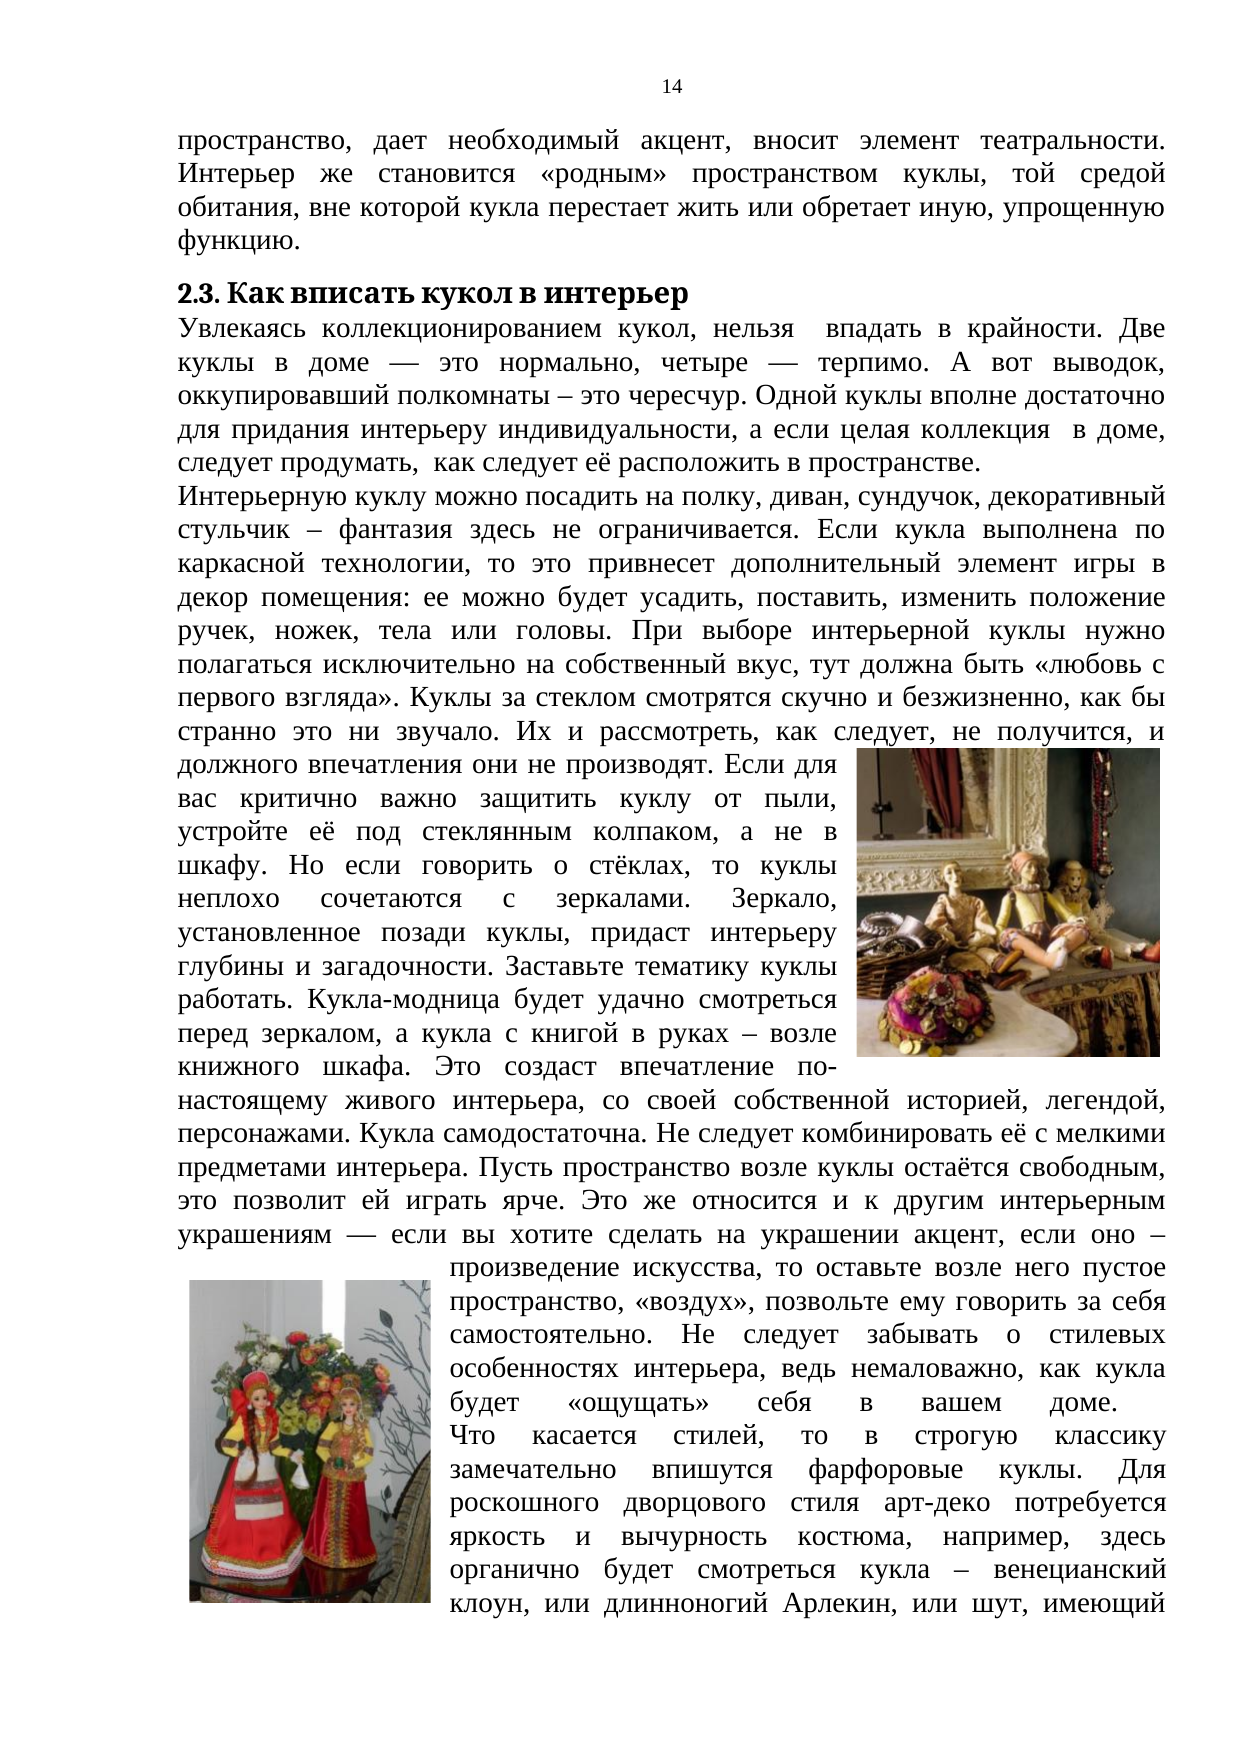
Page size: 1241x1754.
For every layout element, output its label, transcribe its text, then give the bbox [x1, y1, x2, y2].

subtitle 2.3. Как вписать кукол в интерьер [177, 277, 1167, 310]
picture [189, 1280, 431, 1603]
picture [856, 748, 1160, 1057]
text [177, 122, 1167, 256]
text Увлекаясь коллекционированием кукол, нельзя впадать в крайности. Две куклы в доме — это нормально, четыре — терпимо. А вот выводок, оккупировавший полкомнаты – это чересчур. Одной куклы вполне достаточно для придания интерьеру индивидуальности, а если целая коллекция в доме, следует продумать, как следует её расположить в пространстве. [177, 310, 1167, 478]
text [177, 478, 1167, 1618]
